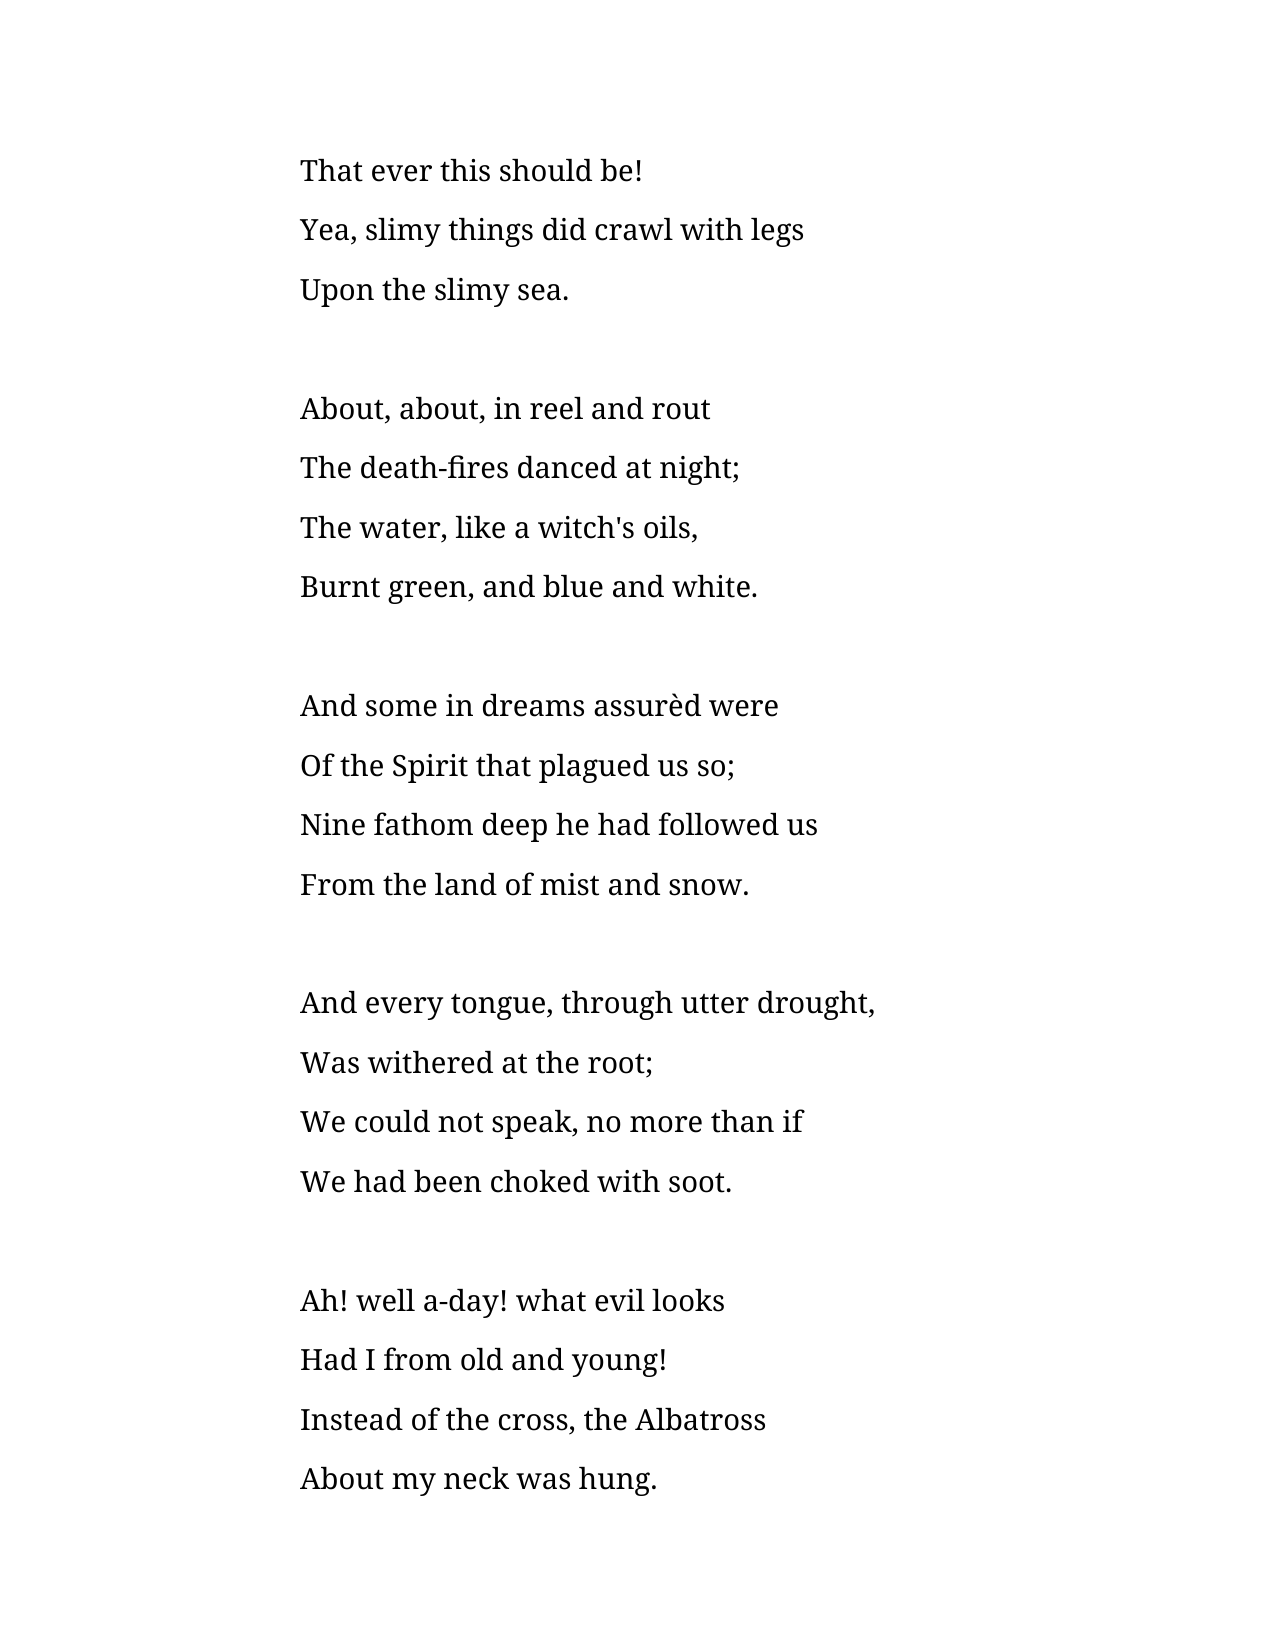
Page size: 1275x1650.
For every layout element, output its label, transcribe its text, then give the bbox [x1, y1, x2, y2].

text The death-fires danced at night; [300, 447, 975, 487]
text Burnt green, and blue and white. [300, 566, 975, 606]
text About my neck was hung. [300, 1458, 975, 1498]
text Ah! well a-day! what evil looks [300, 1280, 975, 1320]
text And every tongue, through utter drought, [300, 983, 975, 1022]
text Was withered at the root; [300, 1042, 975, 1082]
text Upon the slimy sea. [300, 269, 975, 309]
text Nine fathom deep he had followed us [300, 804, 975, 844]
text We had been choked with soot. [300, 1161, 975, 1201]
text Had I from old and young! [300, 1339, 975, 1379]
text Yea, slimy things did crawl with legs [300, 209, 975, 249]
text That ever this should be! [300, 150, 975, 190]
text About, about, in reel and rout [300, 388, 975, 428]
text From the land of mist and snow. [300, 864, 975, 903]
text Instead of the cross, the Albatross [300, 1399, 975, 1439]
text Of the Spirit that plagued us so; [300, 745, 975, 784]
text And some in dreams assurèd were [300, 685, 975, 725]
text The water, like a witch's oils, [300, 507, 975, 547]
text We could not speak, no more than if [300, 1102, 975, 1141]
